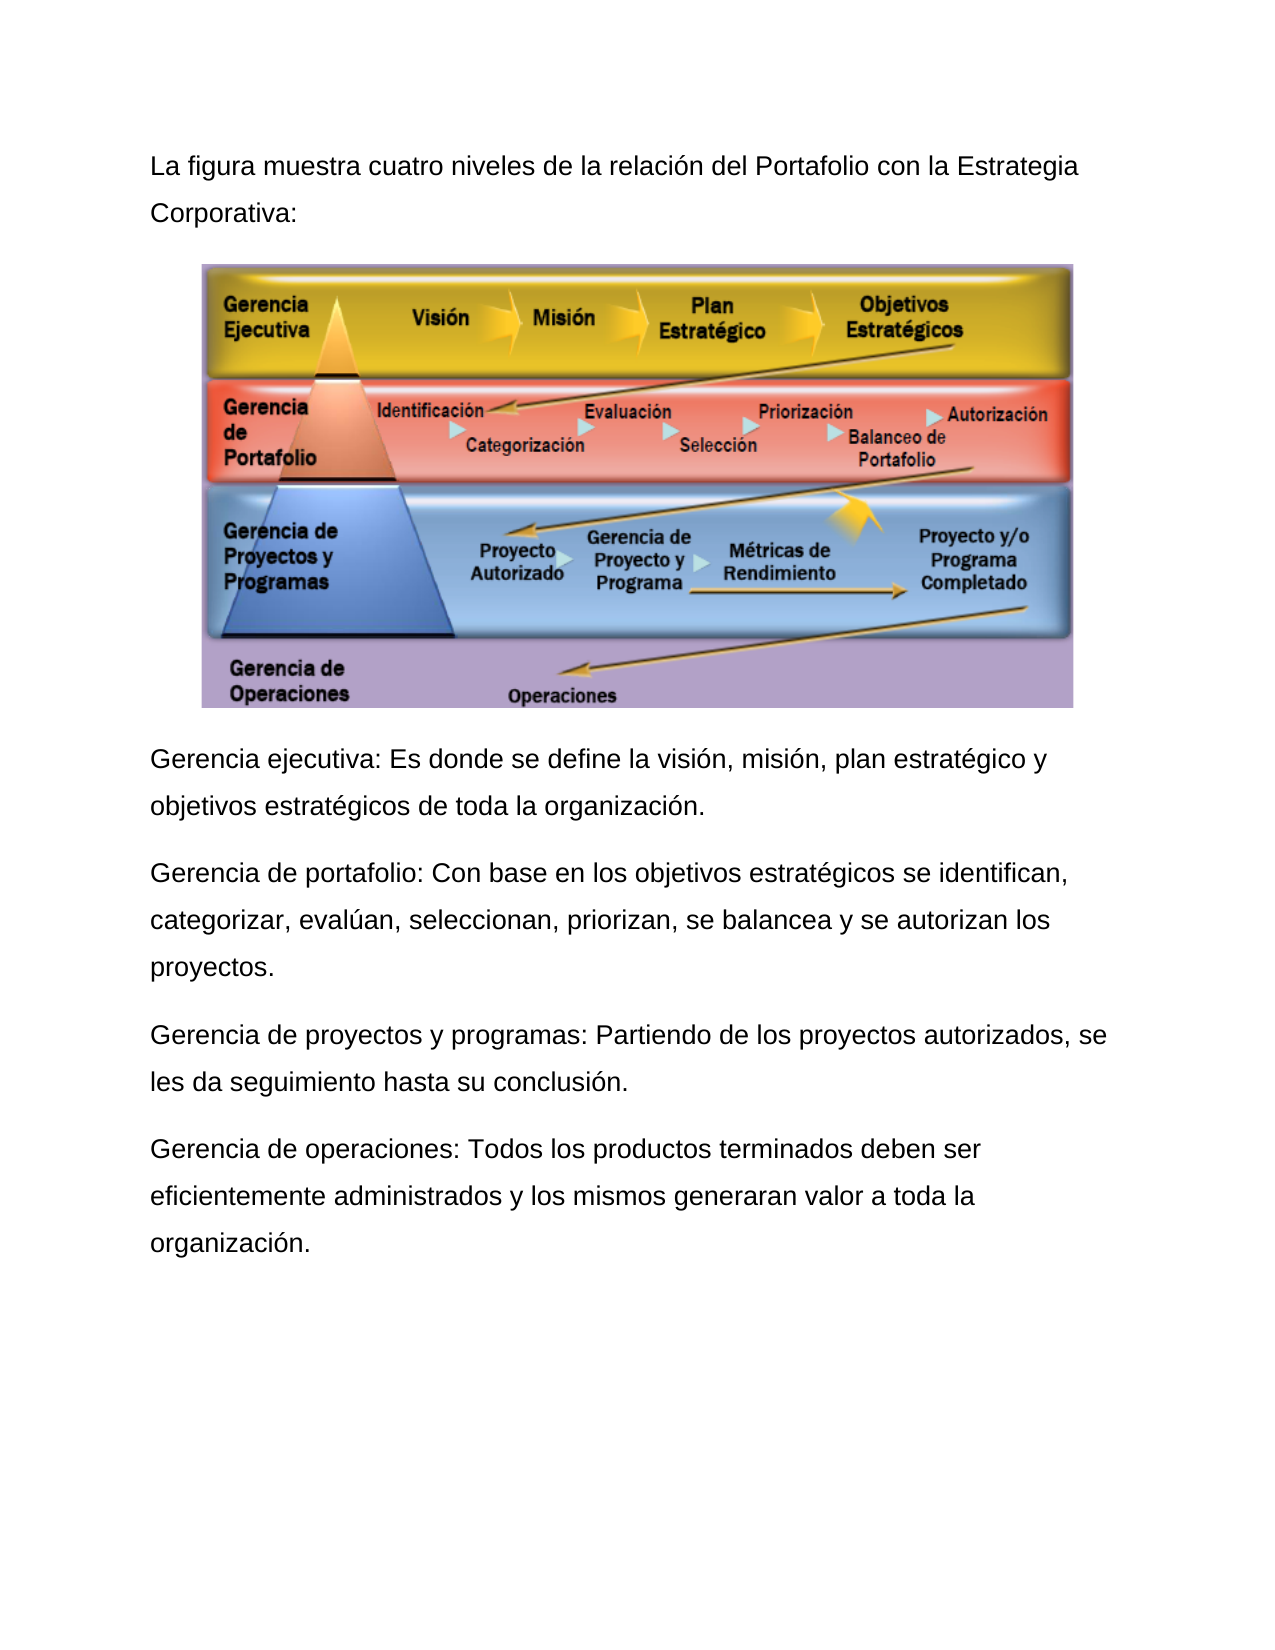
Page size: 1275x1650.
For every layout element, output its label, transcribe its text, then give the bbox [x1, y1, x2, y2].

text Gerencia de proyectos y programas: Partiendo de los proyectos autorizados, se les da seguimiento hasta su conclusión. [150, 1019, 1125, 1097]
text La figura muestra cuatro niveles de la relación del Portafolio con la Estrategia Corporativa: [150, 150, 1125, 228]
text Gerencia de portafolio: Con base en los objetivos estratégicos se identifican, categorizar, evalúan, seleccionan, priorizan, se balancea y se autorizan los proyectos. [150, 857, 1125, 982]
picture [201, 264, 1074, 708]
text Gerencia de operaciones: Todos los productos terminados deben ser eficientemente administrados y los mismos generaran valor a toda la organización. [150, 1133, 1125, 1258]
text Gerencia ejecutiva: Es donde se define la visión, misión, plan estratégico y objetivos estratégicos de toda la organización. [150, 743, 1125, 821]
